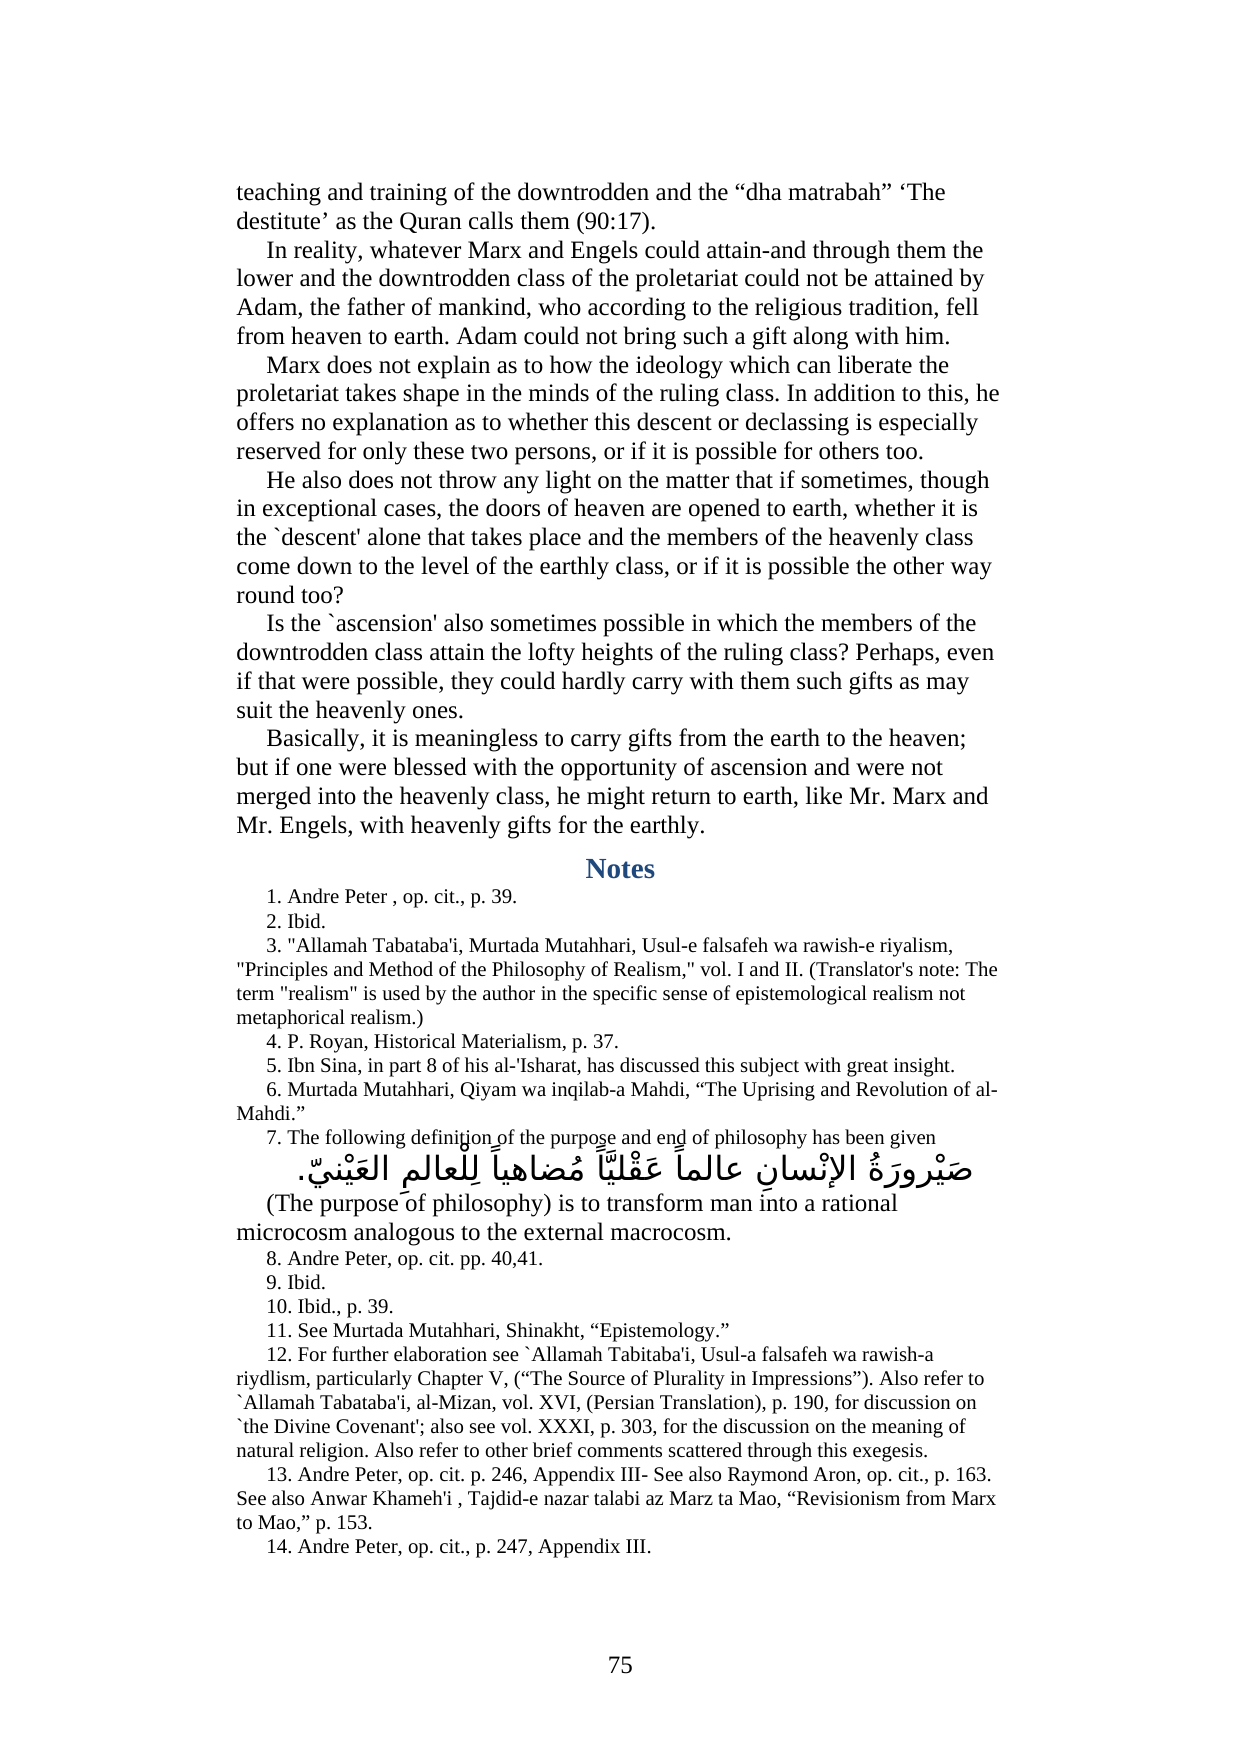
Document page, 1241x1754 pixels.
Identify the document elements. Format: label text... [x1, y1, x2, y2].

text 5. Ibn Sina, in part 8 of his al-'Isharat, has discussed this subject with great insight. [236, 1053, 1004, 1077]
text 7. The following definition of the purpose and end of philosophy has been given [236, 1125, 1004, 1149]
text 4. P. Royan, Historical Materialism, p. 37. [236, 1029, 1004, 1053]
text Marx does not explain as to how the ideology which can liberate the proletariat takes shape in the minds of the ruling class. In addition to this, he offers no explanation as to whether this descent or de­classing is especially reserved for only these two persons, or if it is possible for others too. [236, 350, 1004, 465]
text (The purpose of philosophy) is to transform man into a rational microcosm analogous to the external macrocosm. [236, 1188, 1004, 1246]
text 11. See Murtada Mutahhari, Shinakht, “Epistemology.” [236, 1318, 1004, 1342]
text He also does not throw any light on the matter that if sometimes, though in exceptional cases, the doors of heaven are opened to earth, whether it is the `descent' alone that takes place and the members of the heavenly class come down to the level of the earthly class, or if it is possible the other way round too? [236, 465, 1004, 608]
subtitle Notes [236, 851, 1004, 884]
text 14. Andre Peter, op. cit., p. 247, Appendix III. [236, 1534, 1004, 1558]
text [236, 177, 1004, 235]
text 6. Murtada Mutahhari, Qiyam wa inqilab-a Mahdi, “The Uprising and Revolution of al-Mahdi.” [236, 1077, 1004, 1125]
text 10. Ibid., p. 39. [236, 1294, 1004, 1318]
text Basically, it is meaningless to carry gifts from the earth to the heaven; but if one were blessed with the opportunity of ascension and were not merged into the heavenly class, he might return to earth, like Mr. Marx and Mr. Engels, with heavenly gifts for the earthly. [236, 723, 1004, 838]
text صَيْرورَةُ الإنْسانِ عالماً عَقْليَّاً مُضاهياً لِلْعالمِ العَيْنيّ. [236, 1149, 1004, 1188]
text 8. Andre Peter, op. cit. pp. 40,41. [236, 1246, 1004, 1269]
text 1. Andre Peter , op. cit., p. 39. [236, 884, 1004, 908]
text 2. Ibid. [236, 908, 1004, 933]
text 12. For further elaboration see `Allamah Tabitaba'i, Usul-a falsafeh wa rawish-a riydlism, particularly Chapter V, (“The Source of Plurality in Impres­sions”). Also refer to `Allamah Tabataba'i, al-Mizan, vol. XVI, (Persian Translation), p. 190, for discussion on `the Divine Covenant'; also see vol. XXXI, p. 303, for the discussion on the meaning of natural religion. Also refer to other brief comments scattered through this exegesis. [236, 1342, 1004, 1462]
text Is the `ascension' also sometimes possible in which the members of the downtrodden class attain the lofty heights of the ruling class? Perhaps, even if that were possible, they could hardly carry with them such gifts as may suit the heavenly ones. [236, 608, 1004, 723]
text 3. "Allamah Tabataba'i, Murtada Mutahhari, Usul-e falsafeh wa rawish-e riyalism, "Principles and Method of the Philosophy of Realism," vol. I and II. (Translator's note: The term "realism" is used by the author in the specific sense of epistemological realism not metaphorical realism.) [236, 933, 1004, 1029]
text In reality, whatever Marx and Engels could attain-and through them the lower and the downtrodden class of the proletariat could not be attained by Adam, the father of mankind, who according to the religious tradition, fell from heaven to earth. Adam could not bring such a gift along with him. [236, 235, 1004, 350]
text 13. Andre Peter, op. cit. p. 246, Appendix III- See also Raymond Aron, op. cit., p. 163. See also Anwar Khameh'i , Tajdid-e nazar talabi az Marz ta Mao, “Revisionism from Marx to Mao,” p. 153. [236, 1462, 1004, 1534]
text 9. Ibid. [236, 1269, 1004, 1294]
